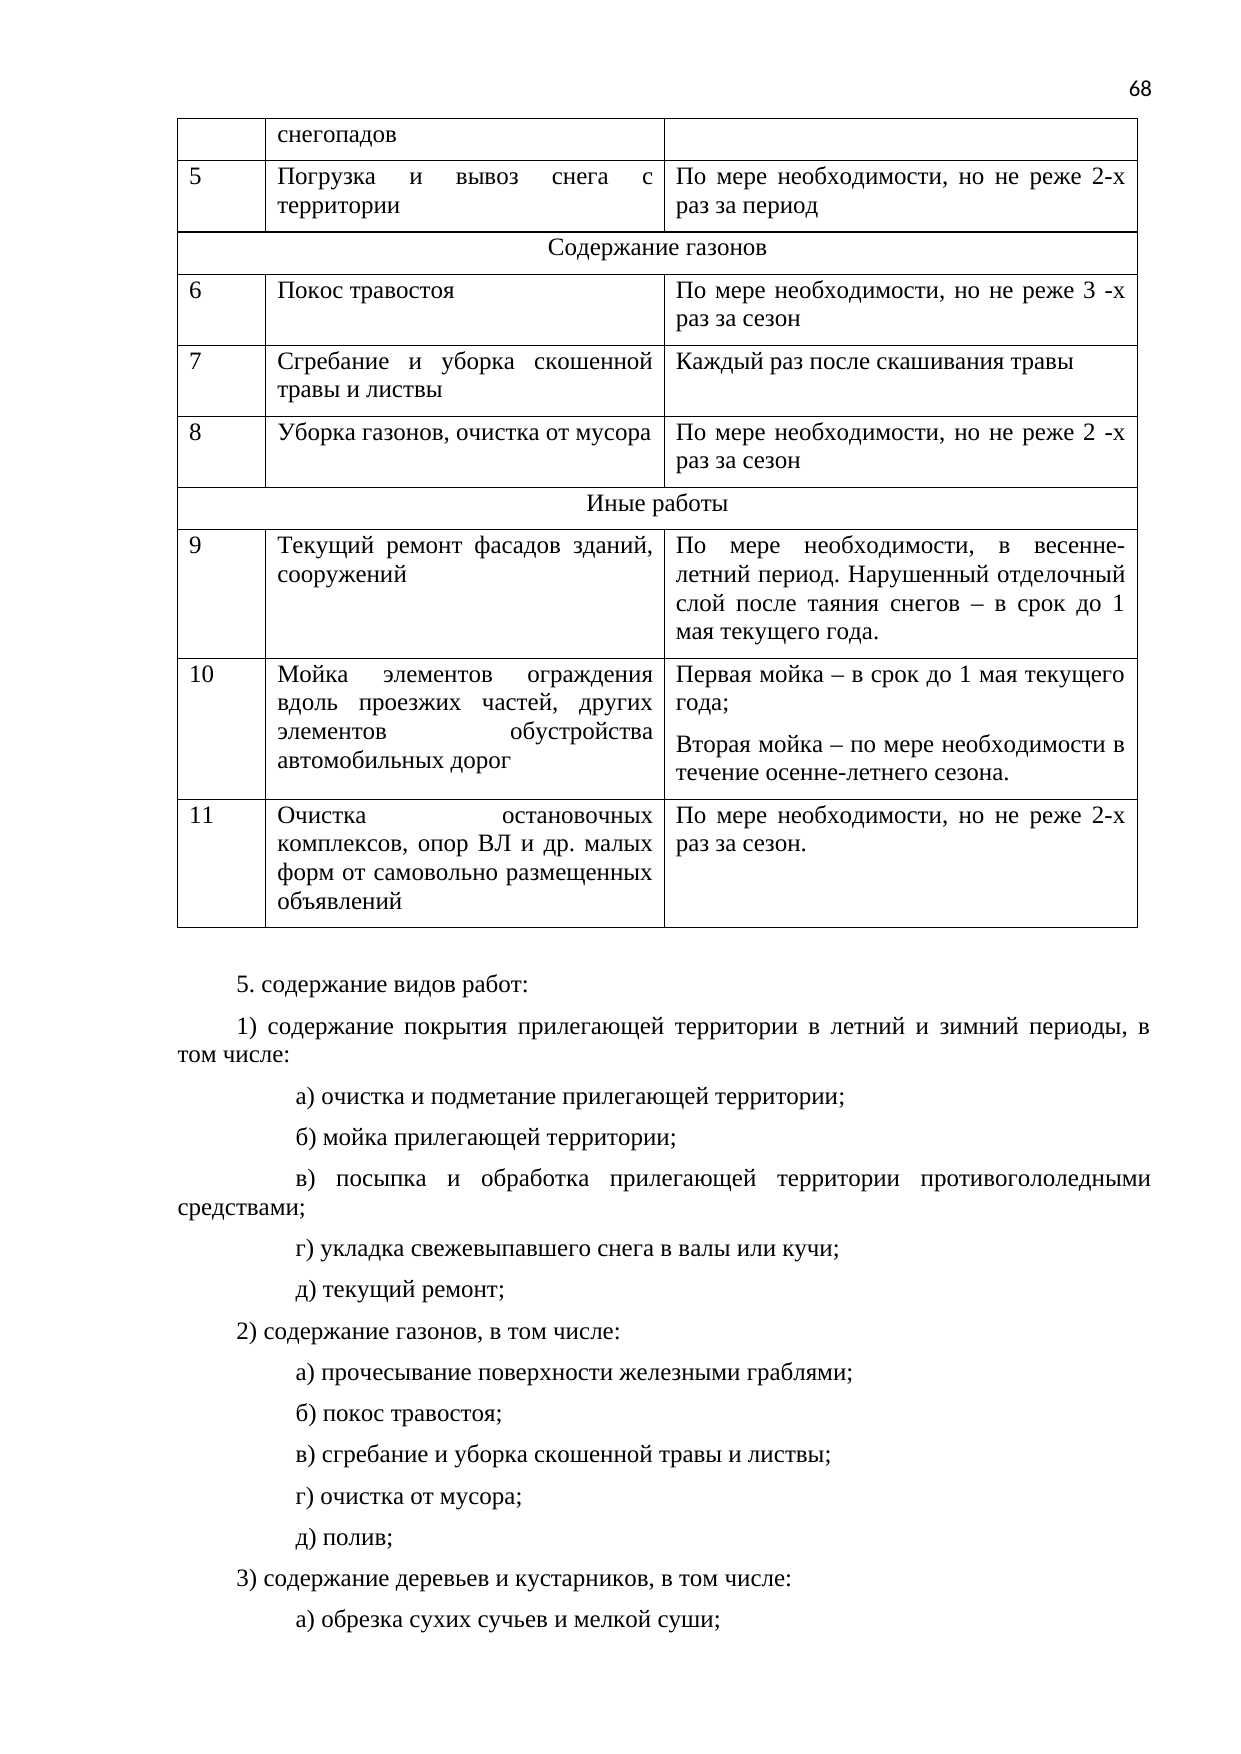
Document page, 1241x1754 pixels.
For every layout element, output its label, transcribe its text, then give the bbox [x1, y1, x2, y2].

table_cell Иные работы [178, 488, 1137, 529]
table_cell Погрузка и вывоз снега с территории [266, 161, 664, 231]
text в) сгребание и уборка скошенной травы и листвы; [177, 1439, 1152, 1468]
table_cell Содержание газонов [178, 233, 1137, 274]
text д) текущий ремонт; [177, 1274, 1152, 1303]
text а) очистка и подметание прилегающей территории; [177, 1081, 1152, 1109]
text д) полив; [177, 1522, 1152, 1551]
table_cell 11 [178, 800, 265, 927]
text а) прочесывание поверхности железными граблями; [177, 1357, 1152, 1386]
text г) очистка от мусора; [177, 1481, 1152, 1509]
text б) мойка прилегающей территории; [177, 1122, 1152, 1151]
table_cell Уборка газонов, очистка от мусора [266, 417, 664, 487]
text г) укладка свежевыпавшего снега в валы или кучи; [177, 1233, 1152, 1262]
table_cell По мере необходимости, но не реже 2 -х раз за сезон [665, 417, 1137, 487]
table_cell По мере необходимости, но не реже 2-х раз за период [665, 161, 1137, 231]
table_cell Мойка элементов ограждения вдоль проезжих частей, других элементов обустройства автомобильных дорог [266, 659, 664, 799]
table_cell Сгребание и уборка скошенной травы и листвы [266, 346, 664, 416]
table_cell По мере необходимости, но не реже 3 -х раз за сезон [665, 275, 1137, 345]
text 3) содержание деревьев и кустарников, в том числе: [177, 1563, 1152, 1592]
table_cell 6 [178, 275, 265, 345]
text 2) содержание газонов, в том числе: [177, 1316, 1152, 1344]
table_cell Каждый раз после скашивания травы [665, 346, 1137, 416]
text 1) содержание покрытия прилегающей территории в летний и зимний периоды, в том числе: [177, 1011, 1152, 1068]
text 5. содержание видов работ: [177, 969, 1152, 998]
table_cell 9 [178, 530, 265, 658]
table_cell 8 [178, 417, 265, 487]
table_cell 10 [178, 659, 265, 799]
table_cell 5 [178, 161, 265, 231]
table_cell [665, 119, 1137, 160]
table_cell 4 [178, 119, 265, 160]
table_cell По мере необходимости, в весенне-летний период. Нарушенный отделочный слой после таяния снегов – в срок до 1 мая текущего года. [665, 530, 1137, 658]
table_cell 7 [178, 346, 265, 416]
table_cell Текущий ремонт фасадов зданий, сооружений [266, 530, 664, 658]
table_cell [266, 119, 664, 160]
table_cell Очистка остановочных комплексов, опор ВЛ и др. малых форм от самовольно размещенных объявлений [266, 800, 664, 927]
table_cell Первая мойка – в срок до 1 мая текущего года; Вторая мойка – по мере необходимости в течение осенне-летнего сезона. [665, 659, 1137, 799]
text а) обрезка сухих сучьев и мелкой суши; [177, 1604, 1152, 1633]
table_cell Покос травостоя [266, 275, 664, 345]
text в) посыпка и обработка прилегающей территории противогололедными средствами; [177, 1163, 1152, 1221]
text б) покос травостоя; [177, 1398, 1152, 1427]
table_cell По мере необходимости, но не реже 2-х раз за сезон. [665, 800, 1137, 927]
